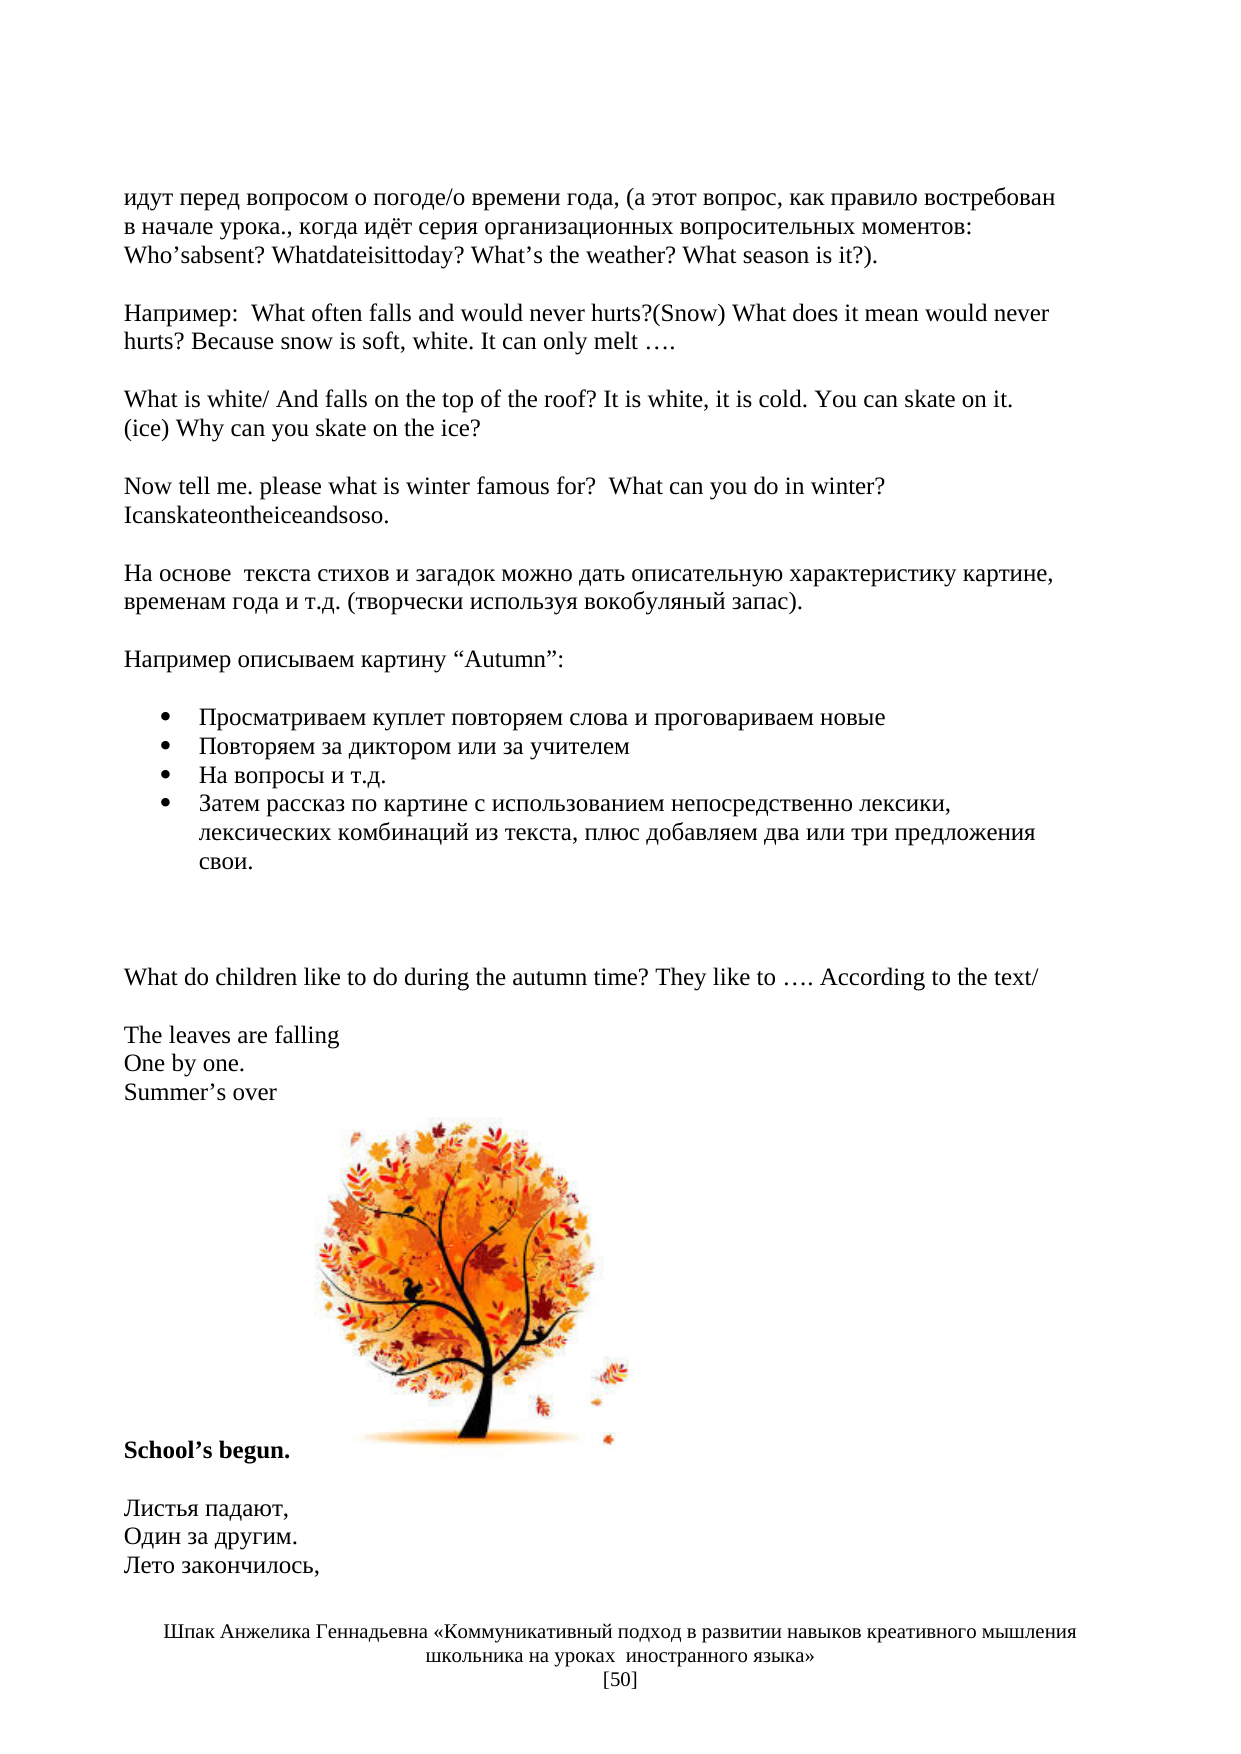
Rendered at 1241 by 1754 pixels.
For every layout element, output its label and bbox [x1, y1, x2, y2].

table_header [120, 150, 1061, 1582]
picture [290, 1106, 643, 1459]
